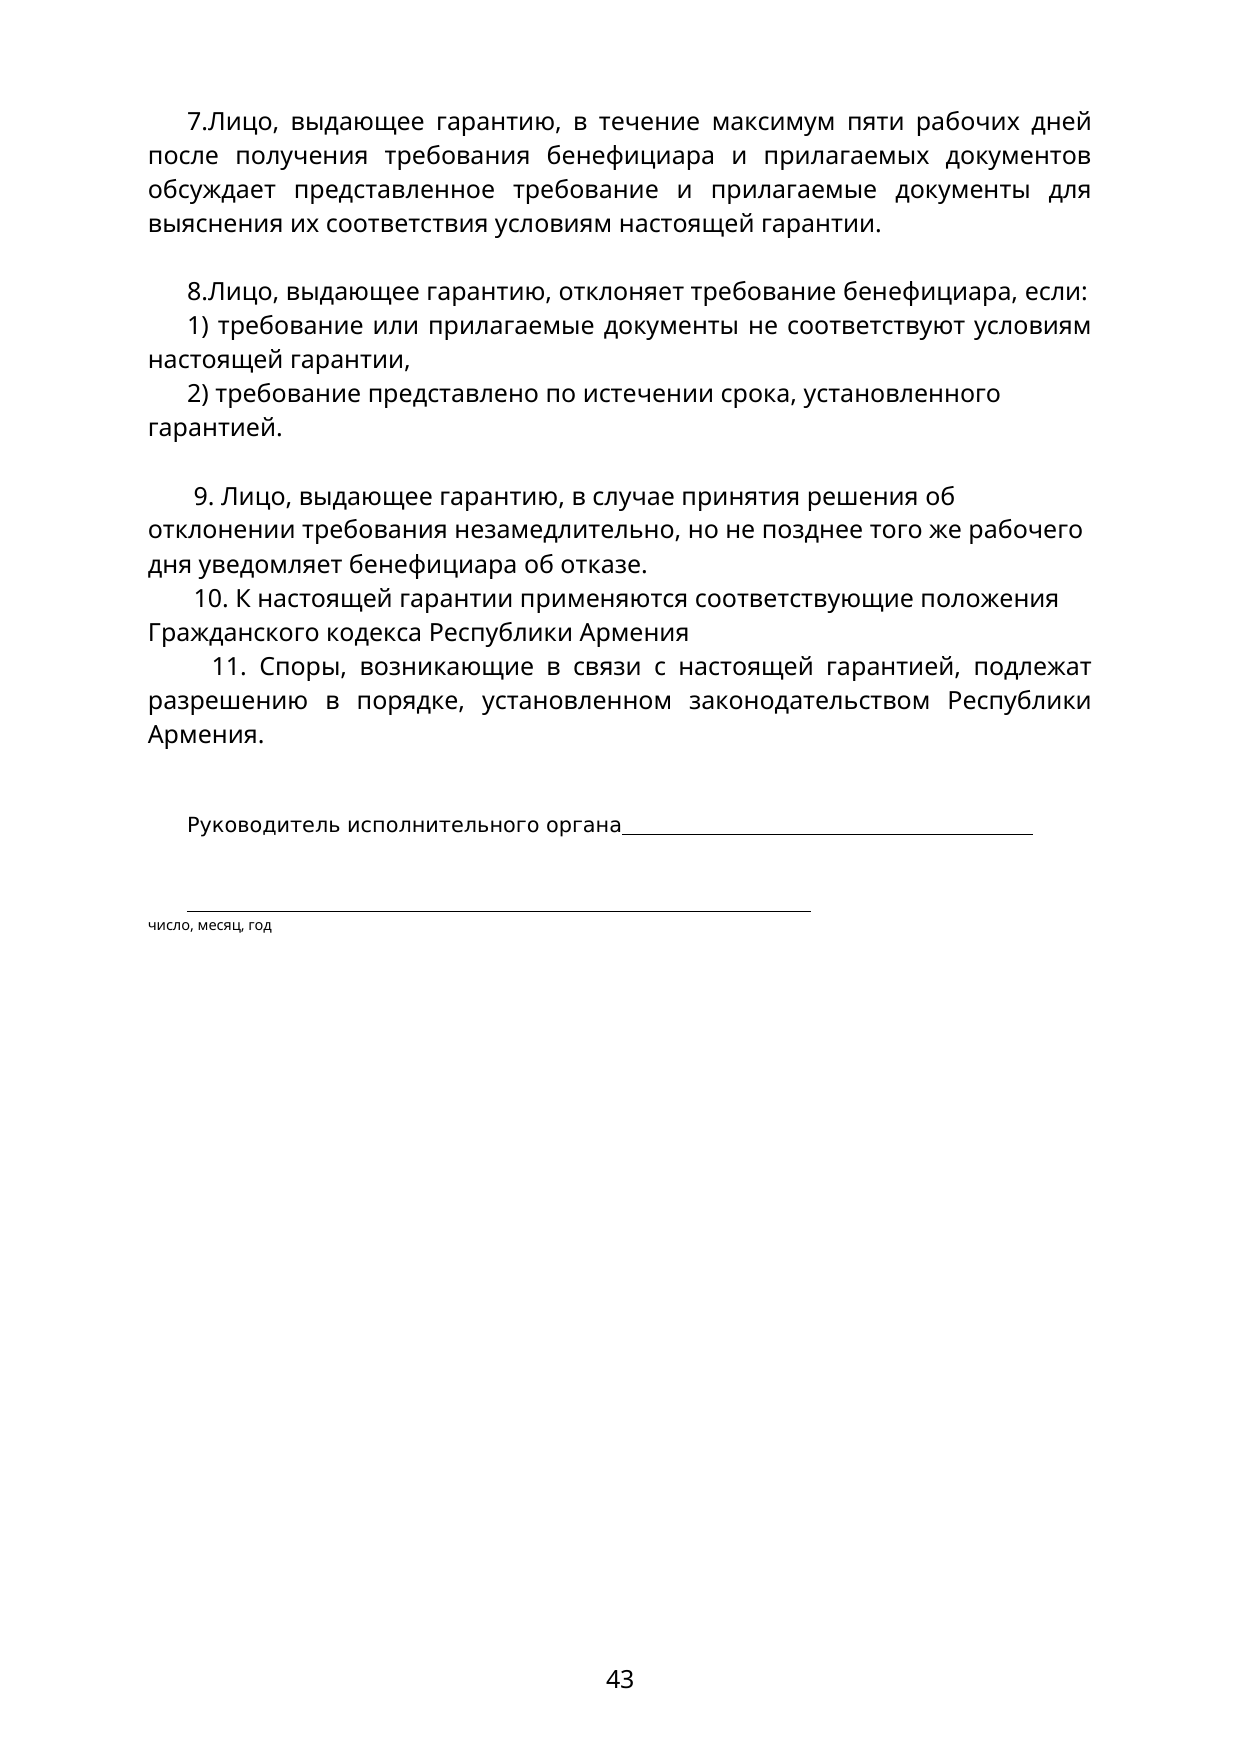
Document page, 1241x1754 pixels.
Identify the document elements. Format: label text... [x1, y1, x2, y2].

text 10. К настоящей гарантии применяются соответствующие положения Гражданского кодекса Республики Армения [148, 580, 1092, 648]
text 2) требование представлено по истечении срока, установленного гарантией. [148, 376, 1092, 444]
text 1) требование или прилагаемые документы не соответствуют условиям настоящей гарантии, [148, 308, 1092, 376]
text число, месяц, год [148, 915, 1092, 949]
text Руководитель исполнительного органа [148, 813, 1092, 837]
text 11. Споры, возникающие в связи с настоящей гарантией, подлежат разрешению в порядке, установленном законодательством Республики Армения. [148, 648, 1092, 751]
text 7.Лицо, выдающее гарантию, в течение максимум пяти рабочих дней после получения требования бенефициара и прилагаемых документов обсуждает представленное требование и прилагаемые документы для выяснения их соответствия условиям настоящей гарантии. [148, 103, 1092, 240]
text 9. Лицо, выдающее гарантию, в случае принятия решения об отклонении требования незамедлительно, но не позднее того же рабочего дня уведомляет бенефициара об отказе. [148, 478, 1092, 580]
text 8.Лицо, выдающее гарантию, отклоняет требование бенефициара, если: [148, 274, 1092, 308]
